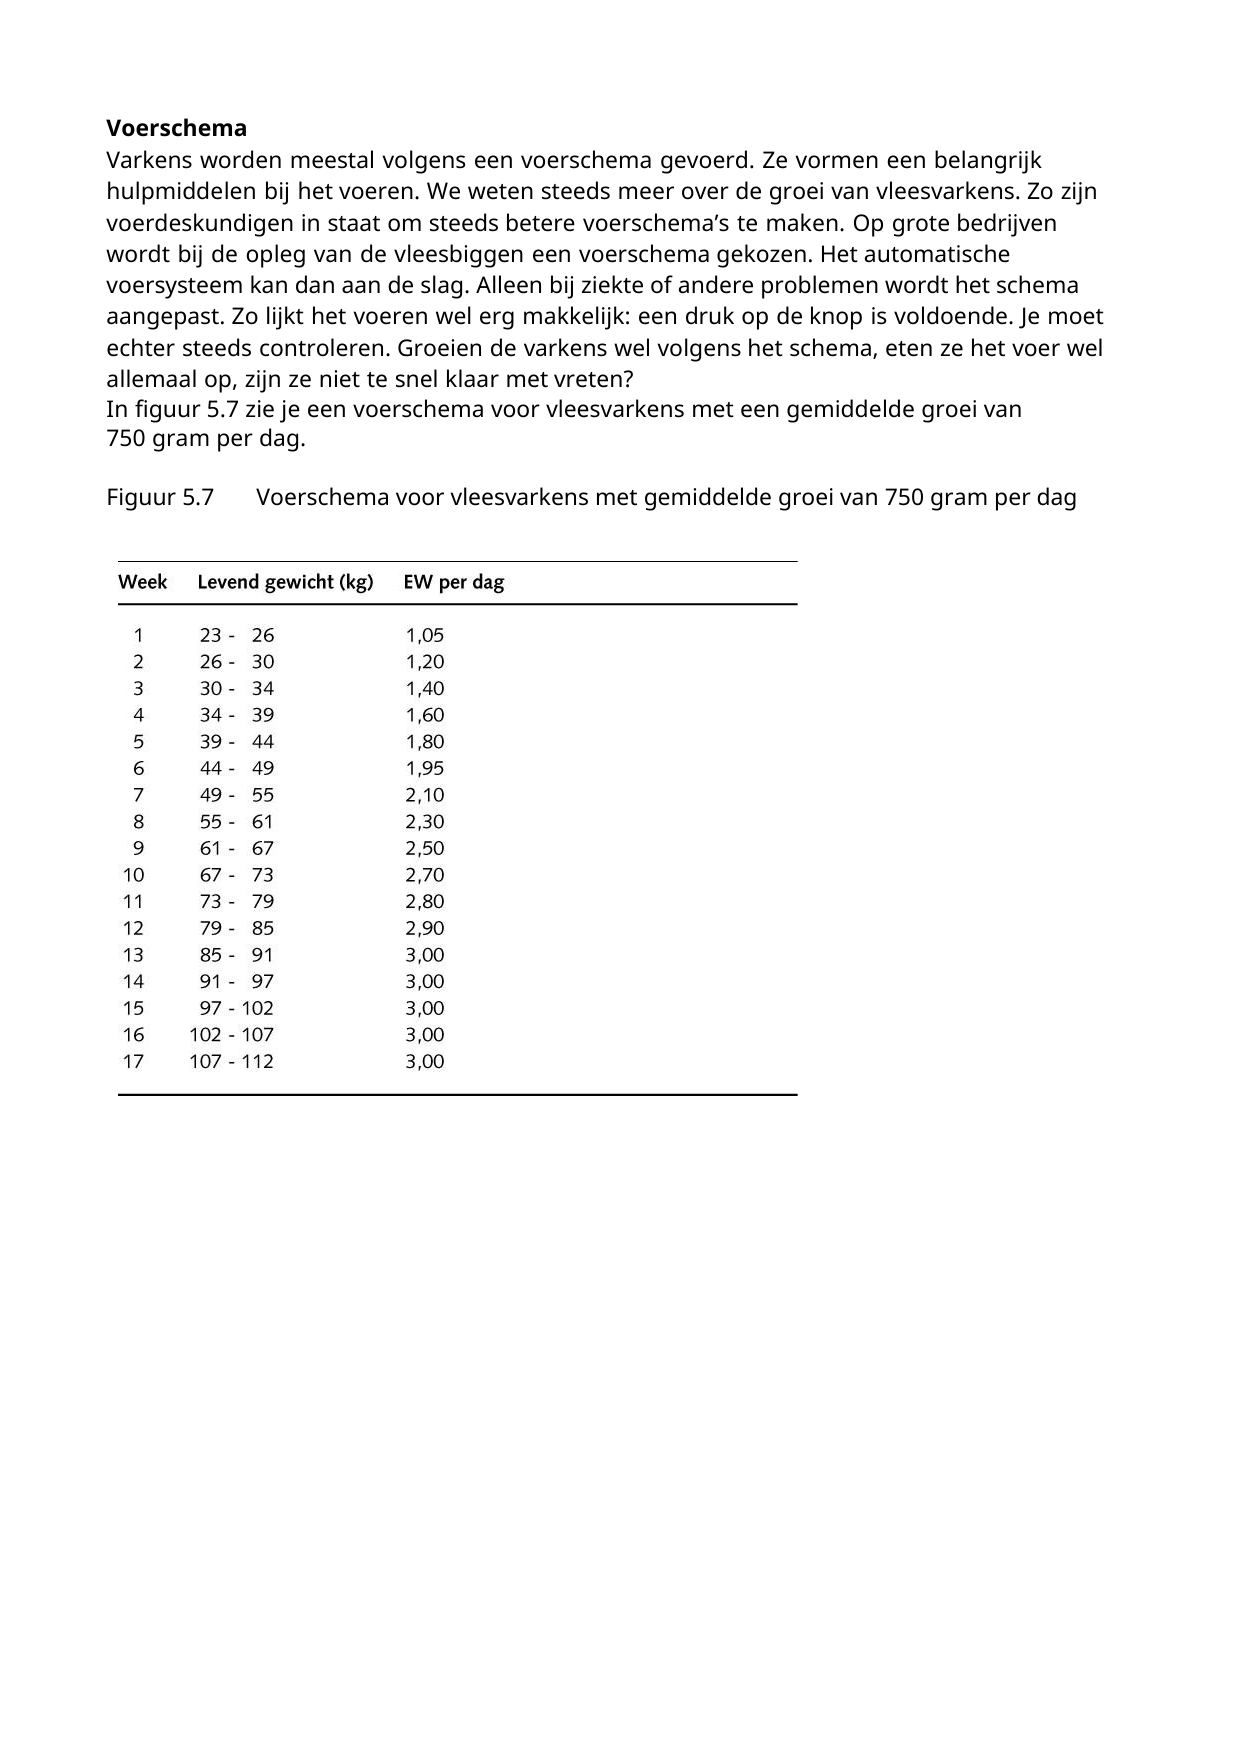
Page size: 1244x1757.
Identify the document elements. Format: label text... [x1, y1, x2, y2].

text In figuur 5.7 zie je een voerschema voor vleesvarkens met een gemiddelde groei van [106, 394, 1152, 422]
text Voerschema [106, 112, 1152, 144]
text 750 gram per dag. [106, 422, 1152, 453]
text Varkens worden meestal volgens een voerschema gevoerd. Ze vormen een belangrijk hulpmiddelen bij het voeren. We weten steeds meer over de groei van vleesvarkens. Zo zijn voerdeskundigen in staat om steeds betere voerschema’s te maken. Op grote bedrijven wordt bij de opleg van de vleesbiggen een voerschema gekozen. Het automatische voersysteem kan dan aan de slag. Alleen bij ziekte of andere problemen wordt het schema aangepast. Zo lijkt het voeren wel erg makkelijk: een druk op de knop is voldoende. Je moet echter steeds controleren. Groeien de varkens wel volgens het schema, eten ze het voer wel allemaal op, zijn ze niet te snel klaar met vreten? [106, 144, 1127, 394]
picture [118, 561, 798, 1096]
text Figuur 5.7 Voerschema voor vleesvarkens met gemiddelde groei van 750 gram per dag [106, 481, 1098, 512]
